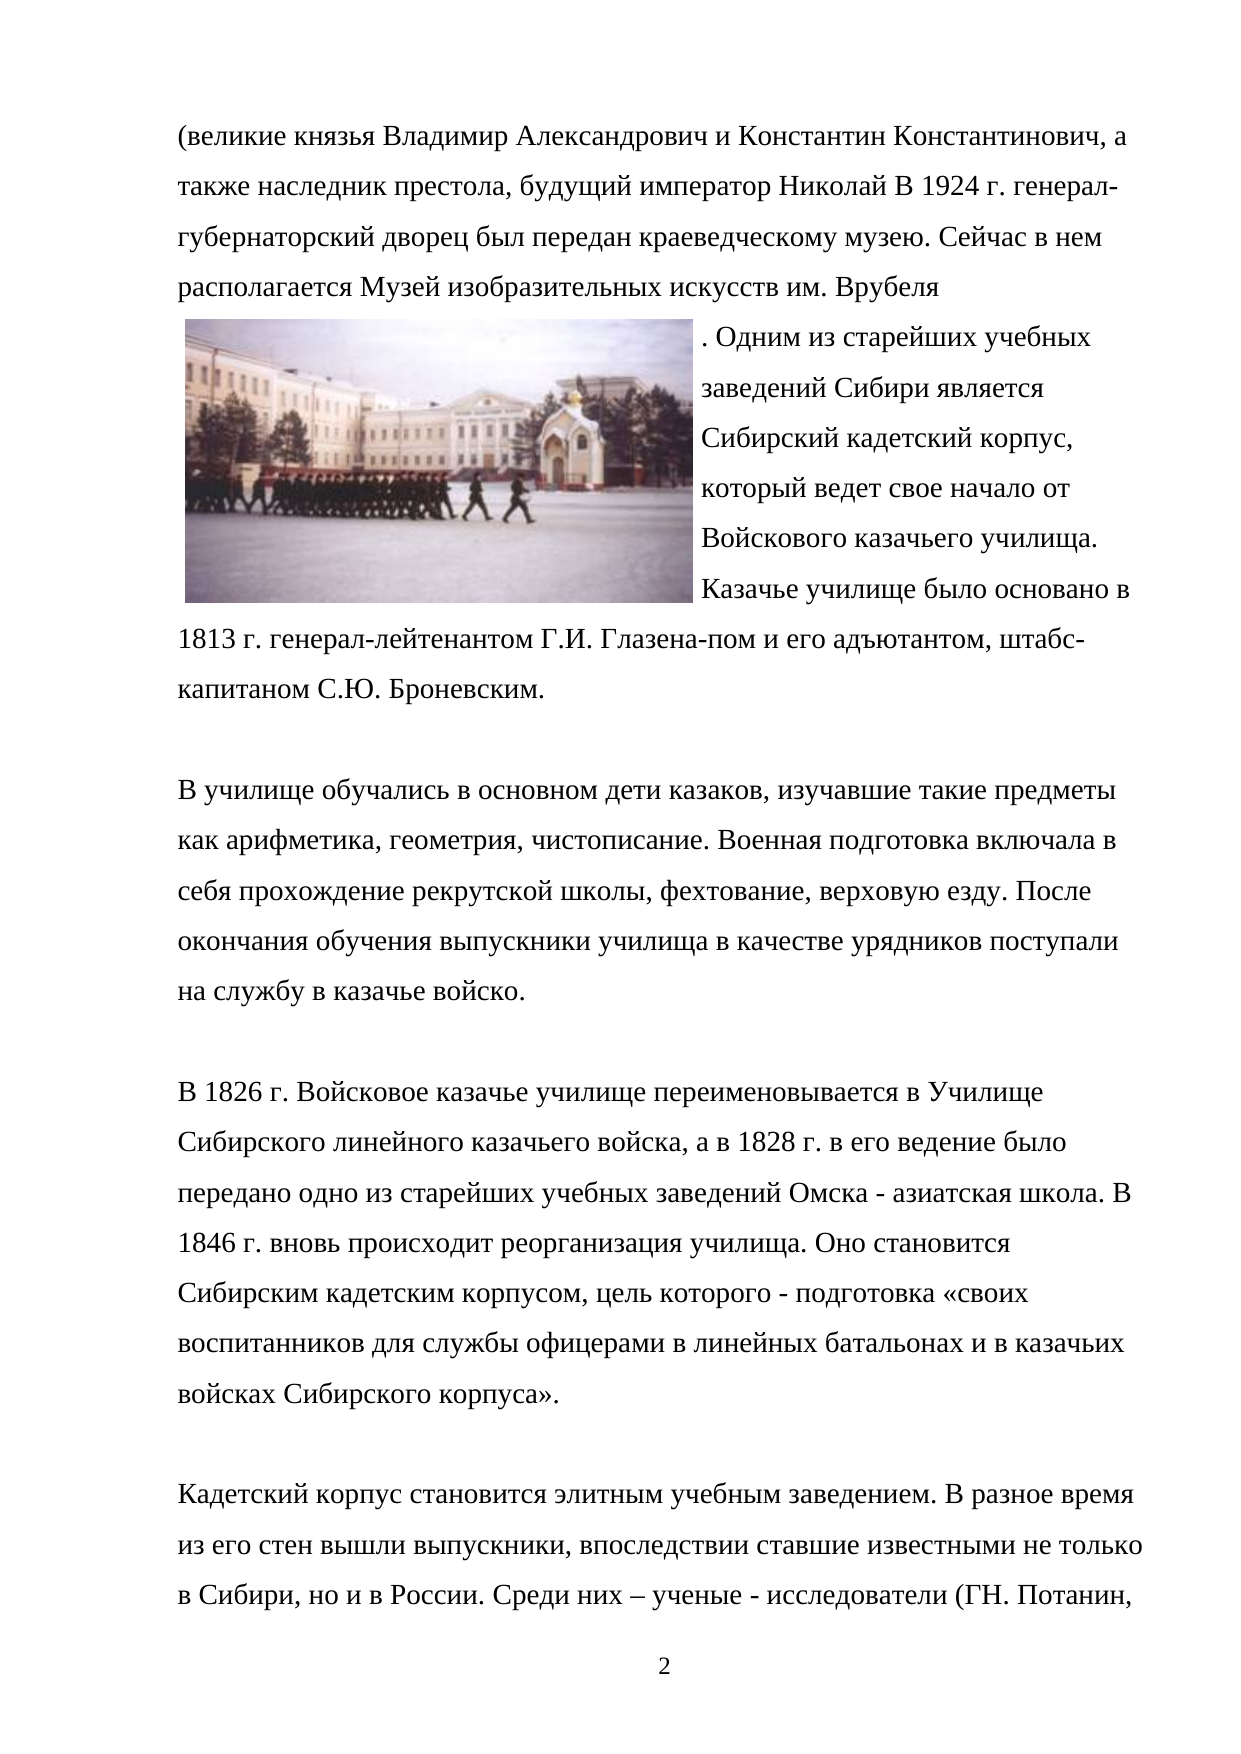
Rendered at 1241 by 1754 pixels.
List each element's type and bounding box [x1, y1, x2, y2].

picture [185, 319, 693, 603]
text [177, 118, 1152, 303]
text [177, 319, 1152, 1611]
